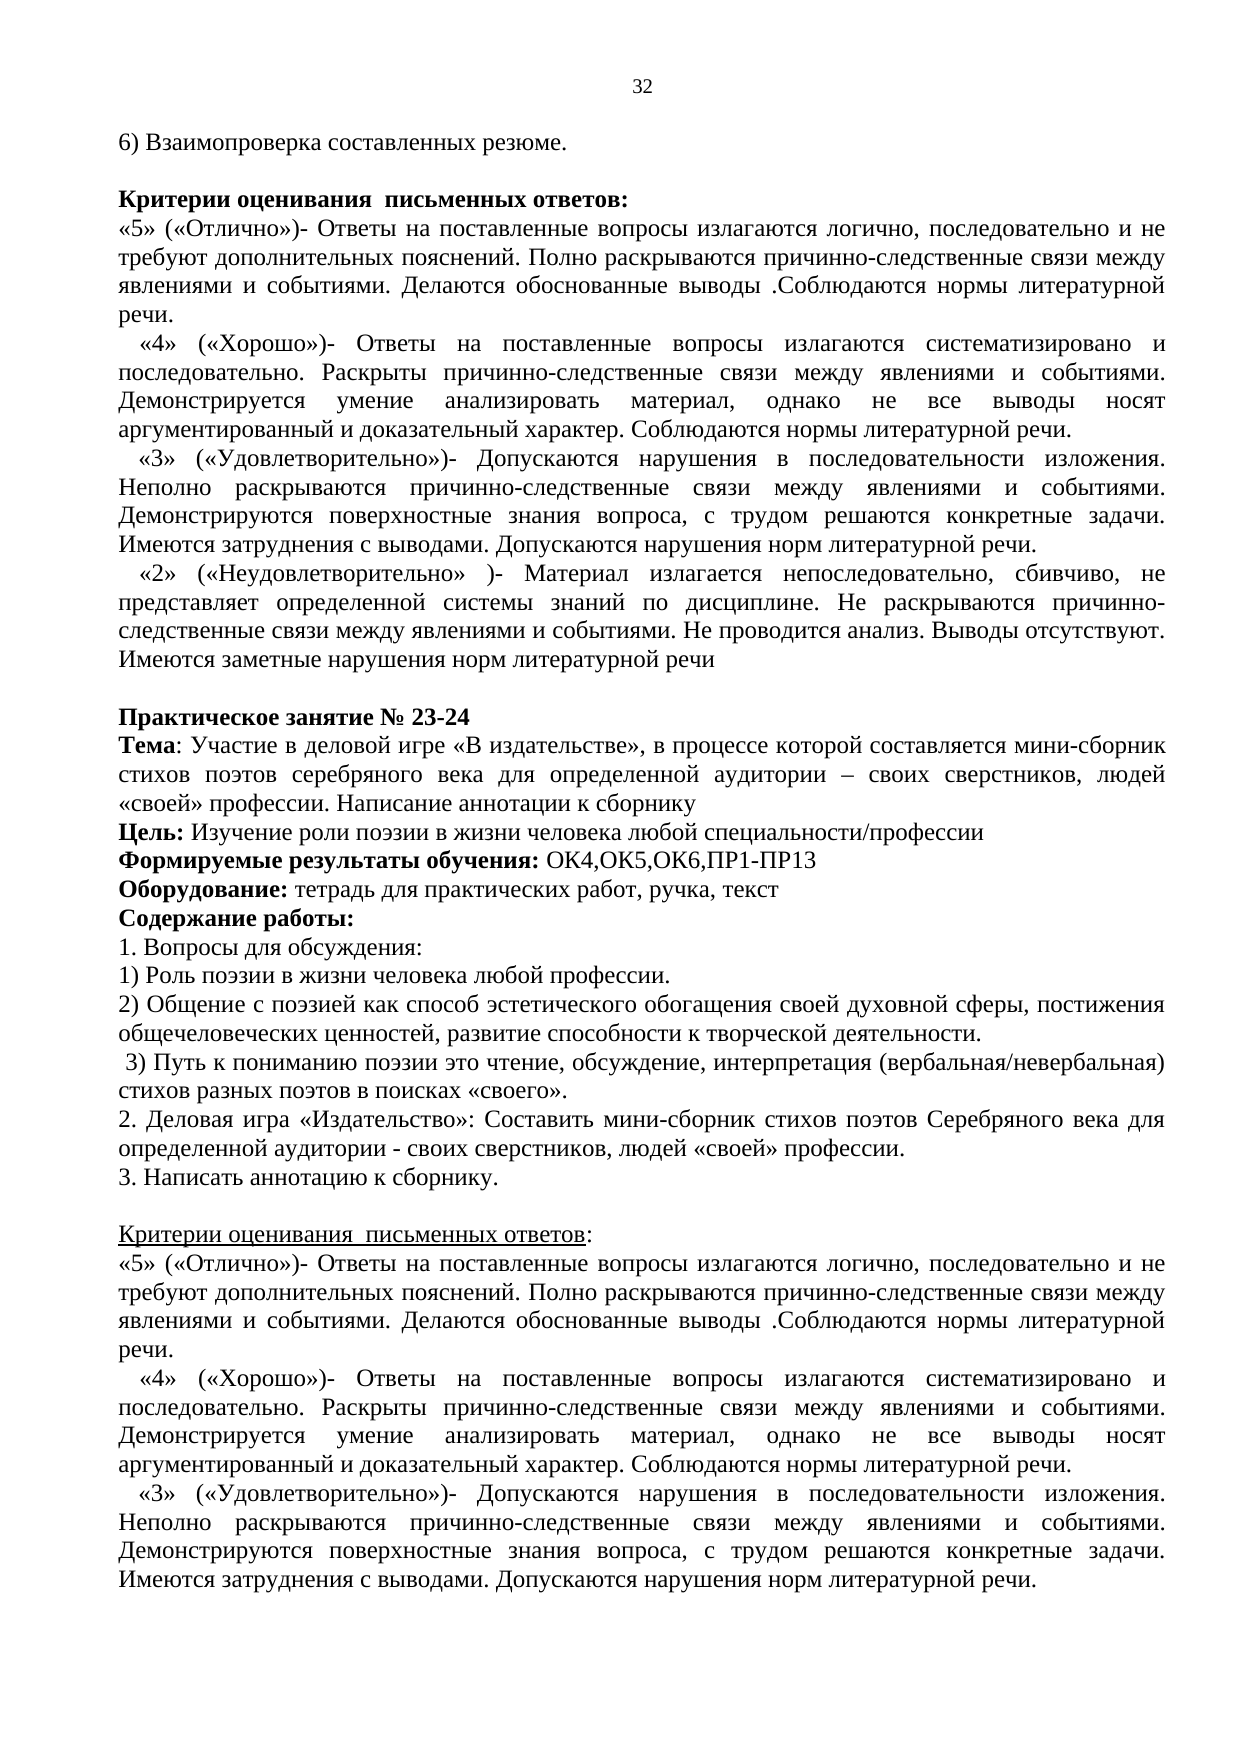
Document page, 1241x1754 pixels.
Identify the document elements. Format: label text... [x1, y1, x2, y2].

text «5» («Отлично»)- Ответы на поставленные вопросы излагаются логично, последовательно и не требуют дополнительных пояснений. Полно раскрываются причинно-следственные связи между явлениями и событиями. Делаются обоснованные выводы .Соблюдаются нормы литературной речи. [118, 213, 1167, 328]
text Практическое занятие № 23-24 [118, 702, 1167, 730]
text «4» («Хорошо»)- Ответы на поставленные вопросы излагаются систематизировано и последовательно. Раскрыты причинно-следственные связи между явлениями и событиями. Демонстрируется умение анализировать материал, однако не все выводы носят аргументированный и доказательный характер. Соблюдаются нормы литературной речи. [118, 328, 1167, 443]
text «5» («Отлично»)- Ответы на поставленные вопросы излагаются логично, последовательно и не требуют дополнительных пояснений. Полно раскрываются причинно-следственные связи между явлениями и событиями. Делаются обоснованные выводы .Соблюдаются нормы литературной речи. [118, 1248, 1167, 1363]
text 2) Общение с поэзией как способ эстетического обогащения своей духовной сферы, постижения общечеловеческих ценностей, развитие способности к творческой деятельности. [118, 989, 1167, 1047]
text Содержание работы: [118, 903, 1167, 932]
text Оборудование: тетрадь для практических работ, ручка, текст [118, 874, 1167, 903]
text Тема: Участие в деловой игре «В издательстве», в процессе которой составляется мини-сборник стихов поэтов серебряного века для определенной аудитории – своих сверстников, людей «своей» профессии. Написание аннотации к сборнику [118, 730, 1167, 817]
text «2» («Неудовлетворительно» )- Материал излагается непоследовательно, сбивчиво, не представляет определенной системы знаний по дисциплине. Не раскрываются причинно-следственные связи между явлениями и событиями. Не проводится анализ. Выводы отсутствуют. Имеются заметные нарушения норм литературной речи [118, 558, 1167, 673]
text «3» («Удовлетворительно»)- Допускаются нарушения в последовательности изложения. Неполно раскрываются причинно-следственные связи между явлениями и событиями. Демонстрируются поверхностные знания вопроса, с трудом решаются конкретные задачи. Имеются затруднения с выводами. Допускаются нарушения норм литературной речи. [118, 443, 1167, 558]
text Цель: Изучение роли поэзии в жизни человека любой специальности/профессии [118, 817, 1167, 845]
text 1. Вопросы для обсуждения: [118, 932, 1167, 960]
text «4» («Хорошо»)- Ответы на поставленные вопросы излагаются систематизировано и последовательно. Раскрыты причинно-следственные связи между явлениями и событиями. Демонстрируется умение анализировать материал, однако не все выводы носят аргументированный и доказательный характер. Соблюдаются нормы литературной речи. [118, 1363, 1167, 1478]
text Критерии оценивания письменных ответов: [118, 184, 1167, 213]
text 6) Взаимопроверка составленных резюме. [118, 127, 1167, 155]
text 3. Написать аннотацию к сборнику. [118, 1162, 1167, 1190]
text Формируемые результаты обучения: ОК4,ОК5,ОК6,ПР1-ПР13 [118, 845, 1167, 874]
text Критерии оценивания письменных ответов: [118, 1219, 1167, 1248]
text «3» («Удовлетворительно»)- Допускаются нарушения в последовательности изложения. Неполно раскрываются причинно-следственные связи между явлениями и событиями. Демонстрируются поверхностные знания вопроса, с трудом решаются конкретные задачи. Имеются затруднения с выводами. Допускаются нарушения норм литературной речи. [118, 1478, 1167, 1593]
text 3) Путь к пониманию поэзии это чтение, обсуждение, интерпретация (вербальная/невербальная) стихов разных поэтов в поисках «своего». [118, 1047, 1167, 1104]
text 2. Деловая игра «Издательство»: Составить мини-сборник стихов поэтов Серебряного века для определенной аудитории - своих сверстников, людей «своей» профессии. [118, 1104, 1167, 1162]
text 1) Роль поэзии в жизни человека любой профессии. [118, 960, 1167, 989]
